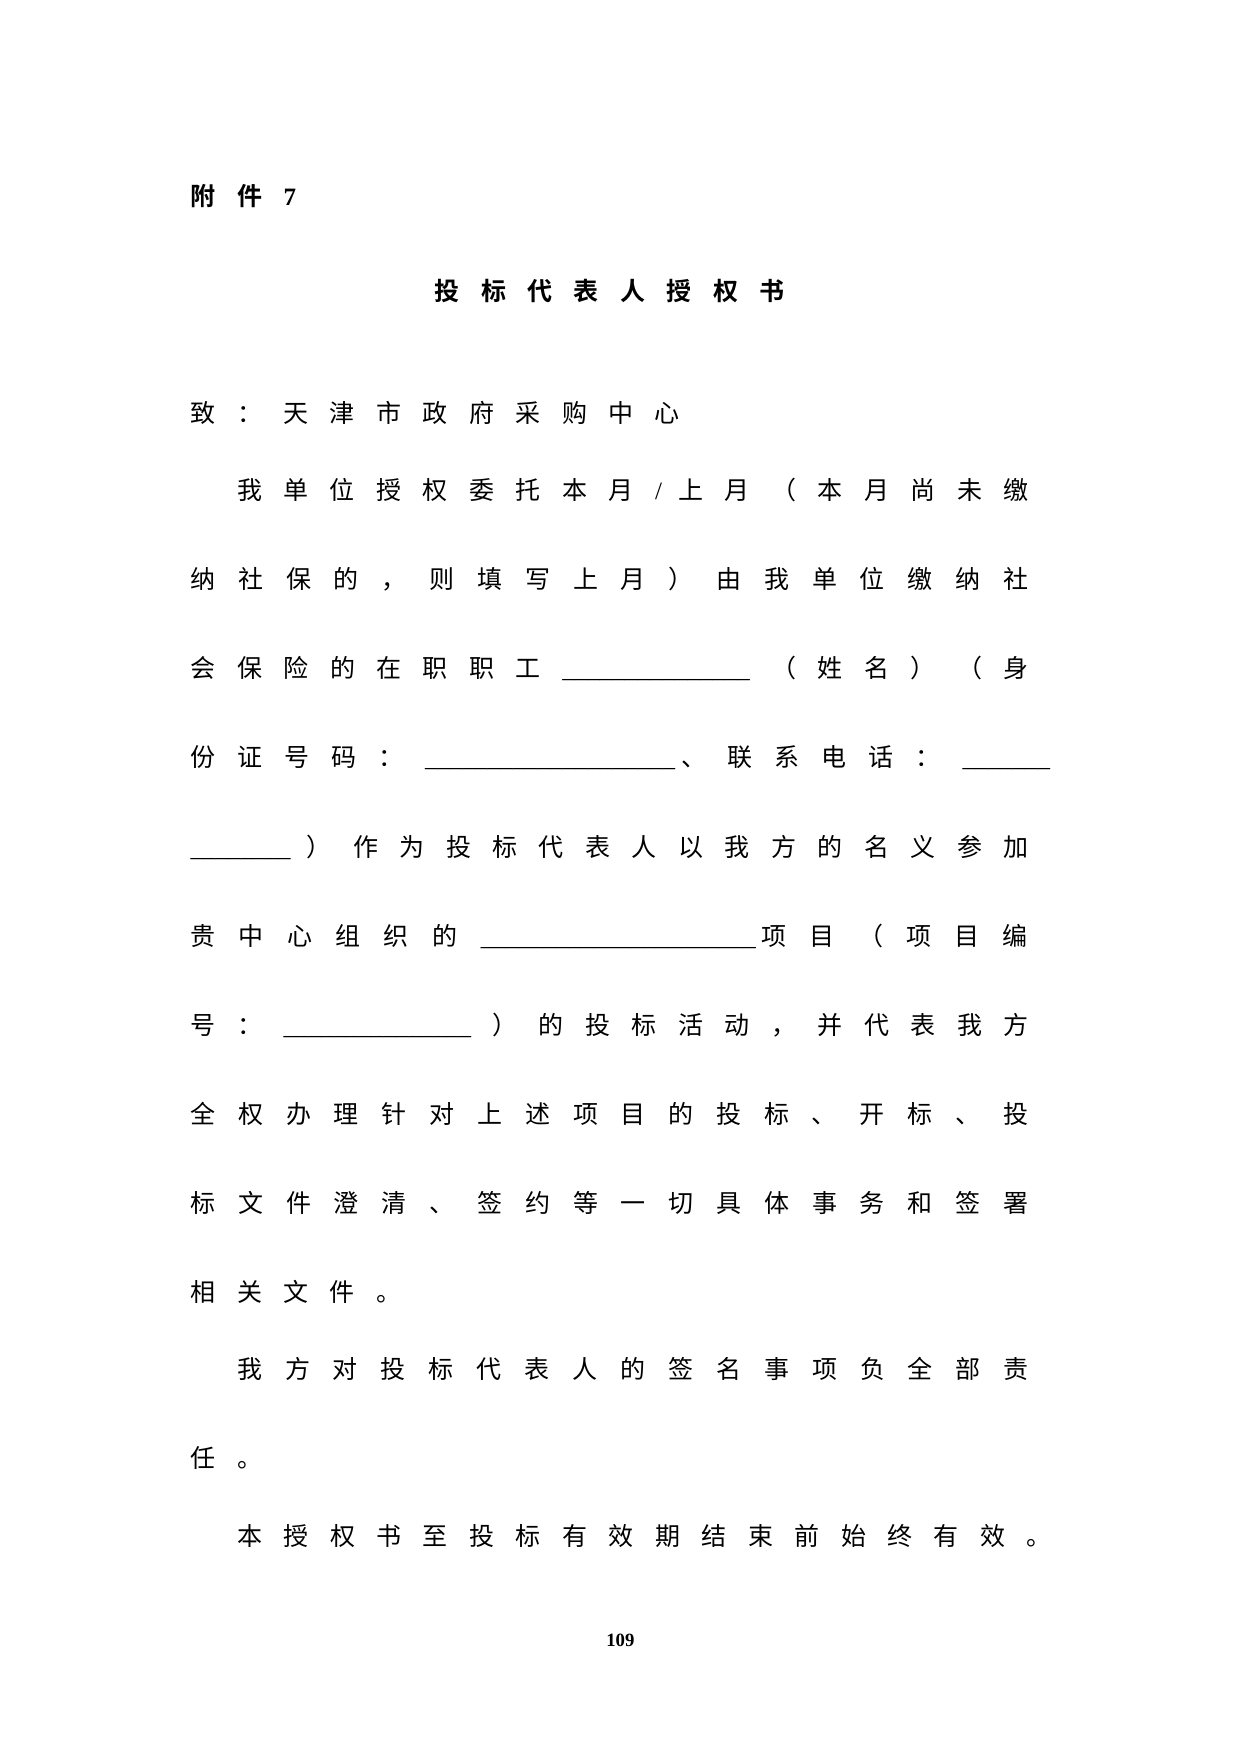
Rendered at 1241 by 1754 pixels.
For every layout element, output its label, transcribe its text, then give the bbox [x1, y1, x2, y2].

text 本授权书至投标有效期结束前始终有效。 [190, 1505, 1050, 1564]
text 附件7 [190, 164, 1050, 224]
text 致：天津市政府采购中心 [190, 382, 1050, 441]
text 我方对投标代表人的签名事项负全部责任。 [190, 1338, 1050, 1487]
text 我单位授权委托本月/上月（本月尚未缴纳社保的，则填写上月）由我单位缴纳社会保险的在职职工_______________（姓名）（身份证号码：____________________、联系电话：_______________）作为投标代表人以我方的名义参加贵中心组织的______________________项目（项目编号：_______________）的投标活动，并代表我方全权办理针对上述项目的投标、开标、投标文件澄清、签约等一切具体事务和签署相关文件。 [190, 459, 1050, 1320]
text 投标代表人授权书 [190, 260, 1050, 319]
